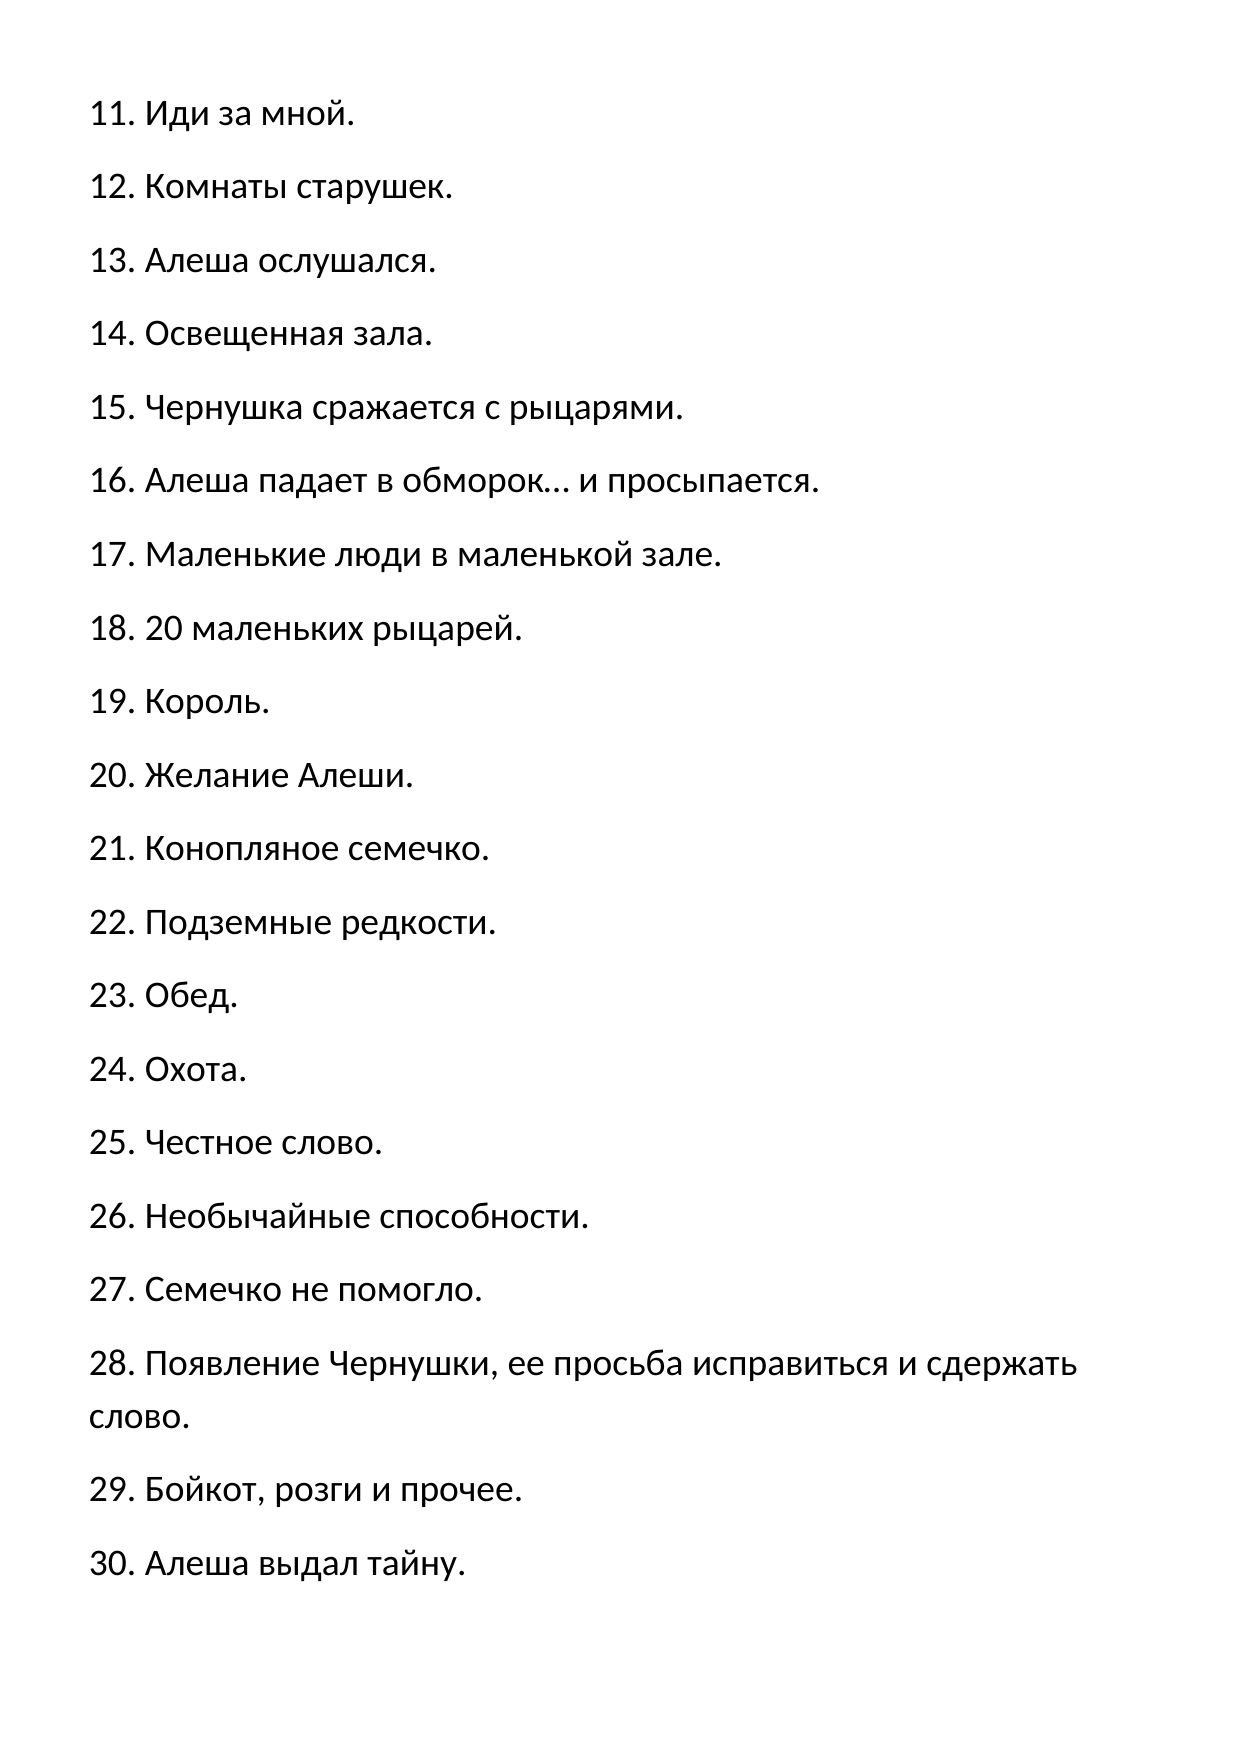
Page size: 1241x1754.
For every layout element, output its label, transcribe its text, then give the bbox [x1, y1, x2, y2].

text 26. Необычайные способности. [89, 1192, 1152, 1238]
text 19. Король. [89, 677, 1152, 723]
text 30. Алеша выдал тайну. [89, 1539, 1152, 1584]
text 22. Подземные редкости. [89, 898, 1152, 943]
text 16. Алеша падает в обморок… и просыпается. [89, 456, 1152, 502]
text 18. 20 маленьких рыцарей. [89, 603, 1152, 649]
text 25. Честное слово. [89, 1118, 1152, 1164]
text 24. Охота. [89, 1045, 1152, 1091]
text 13. Алеша ослушался. [89, 236, 1152, 282]
text 11. Иди за мной. [89, 89, 1152, 134]
text 29. Бойкот, розги и прочее. [89, 1465, 1152, 1511]
text 23. Обед. [89, 971, 1152, 1017]
text 28. Появление Чернушки, ее просьба исправиться и сдержать слово. [89, 1339, 1152, 1437]
text 20. Желание Алеши. [89, 751, 1152, 796]
text 15. Чернушка сражается с рыцарями. [89, 383, 1152, 429]
text 12. Комнаты старушек. [89, 162, 1152, 208]
text 17. Маленькие люди в маленькой зале. [89, 530, 1152, 576]
text 14. Освещенная зала. [89, 309, 1152, 355]
text 21. Конопляное семечко. [89, 824, 1152, 870]
text 27. Семечко не помогло. [89, 1265, 1152, 1311]
